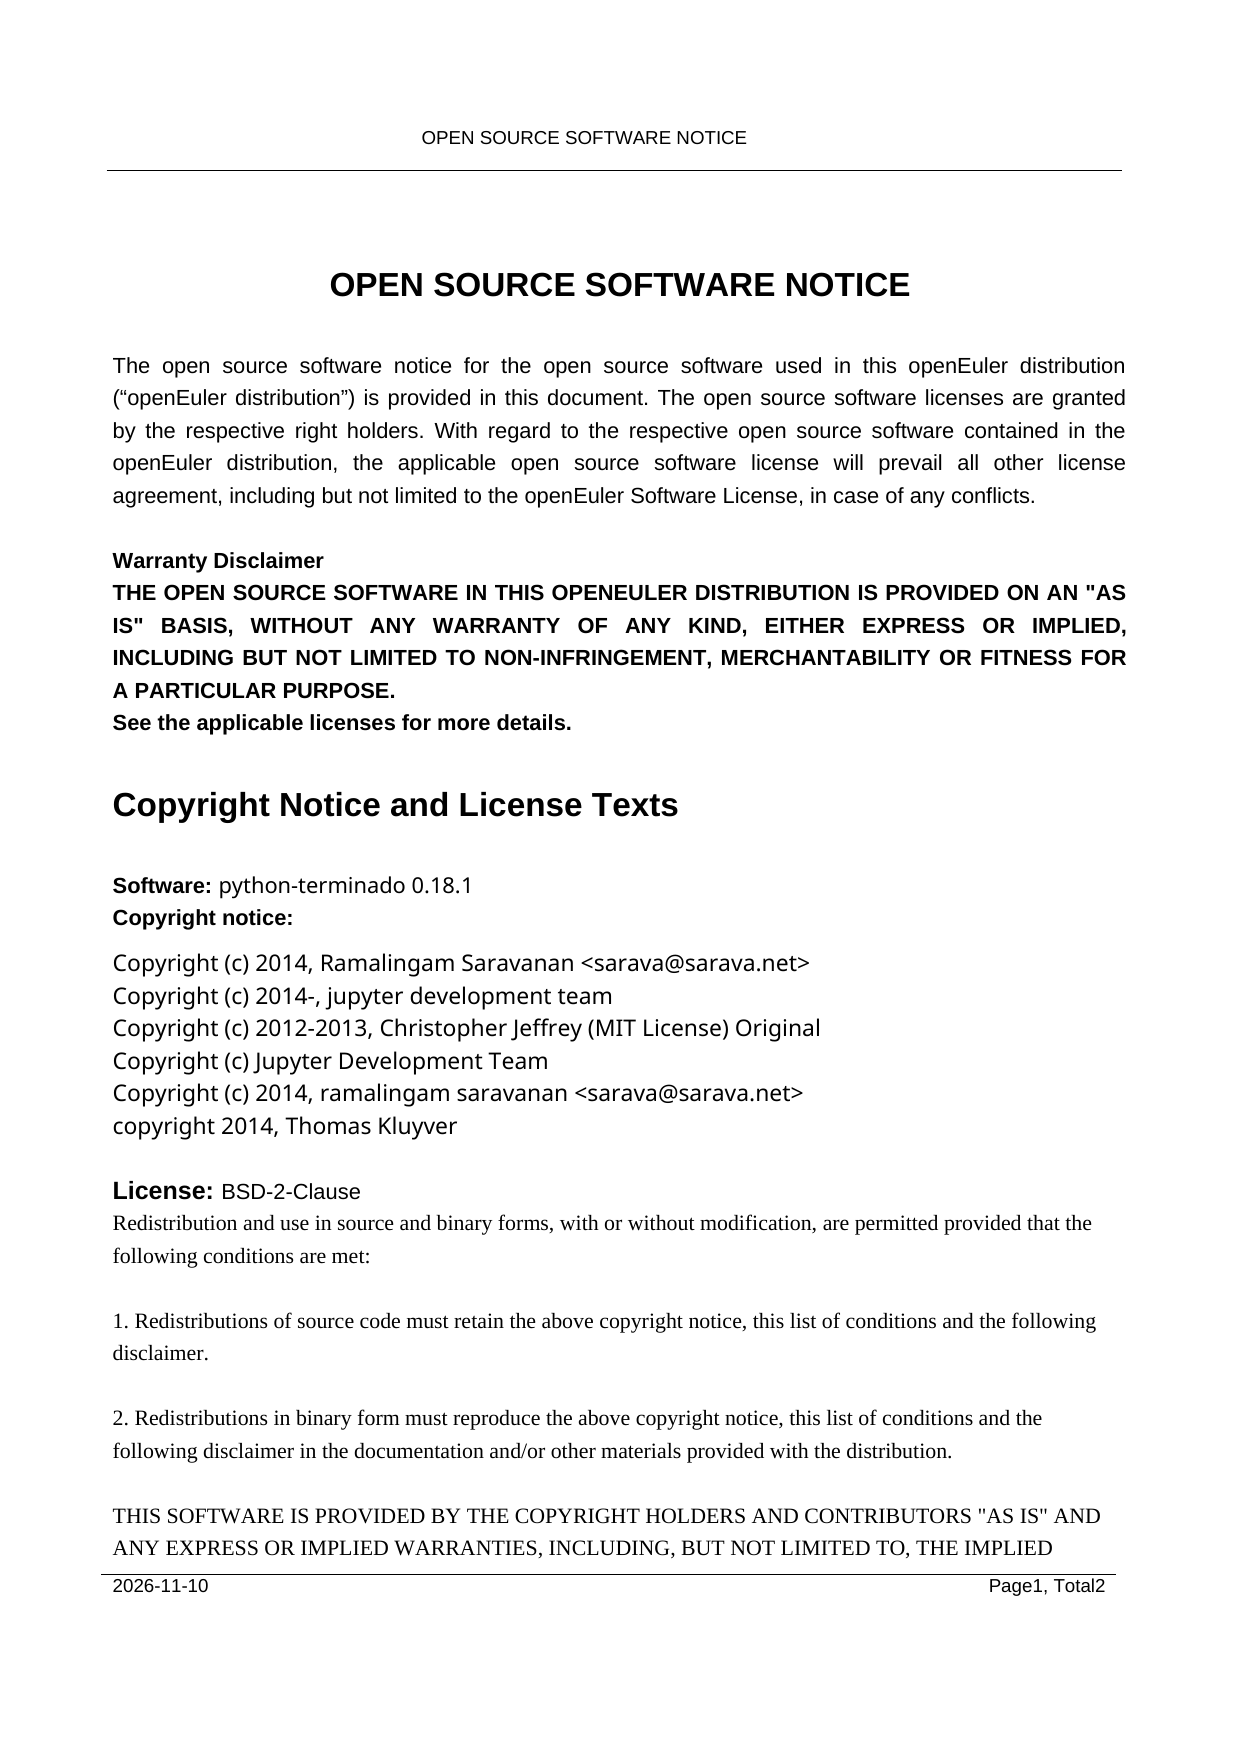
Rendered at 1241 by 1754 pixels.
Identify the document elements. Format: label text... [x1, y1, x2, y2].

title Software: python-terminado 0.18.1 [112, 869, 1128, 901]
text OPEN SOURCE SOFTWARE NOTICE [112, 251, 1128, 316]
text Warranty Disclaimer [112, 544, 1128, 576]
text Copyright Notice and License Texts [112, 771, 1128, 836]
text License: BSD-2-Clause [112, 1174, 1128, 1207]
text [112, 1207, 1128, 1564]
text THE OPEN SOURCE SOFTWARE IN THIS OPENEULER DISTRIBUTION IS PROVIDED ON AN "AS IS" BASIS, WITHOUT ANY WARRANTY OF ANY KIND, EITHER EXPRESS OR IMPLIED, INCLUDING BUT NOT LIMITED TO NON-INFRINGEMENT, MERCHANTABILITY OR FITNESS FOR A PARTICULAR PURPOSE. See the applicable licenses for more details. [112, 576, 1128, 739]
text The open source software notice for the open source software used in this openEuler distribution (“openEuler distribution”) is provided in this document. The open source software licenses are granted by the respective right holders. With regard to the respective open source software contained in the openEuler distribution, the applicable open source software license will prevail all other license agreement, including but not limited to the openEuler Software License, in case of any conflicts. [112, 349, 1128, 511]
text Copyright (c) 2014, Ramalingam Saravanan <sarava@sarava.net> Copyright (c) 2014-, jupyter development team Copyright (c) 2012-2013, Christopher Jeffrey (MIT License) Original Copyright (c) Jupyter Development Team Copyright (c) 2014, ramalingam saravanan <sarava@sarava.net> copyright 2014, Thomas Kluyver [112, 947, 1128, 1174]
text Copyright notice: [112, 901, 1128, 934]
